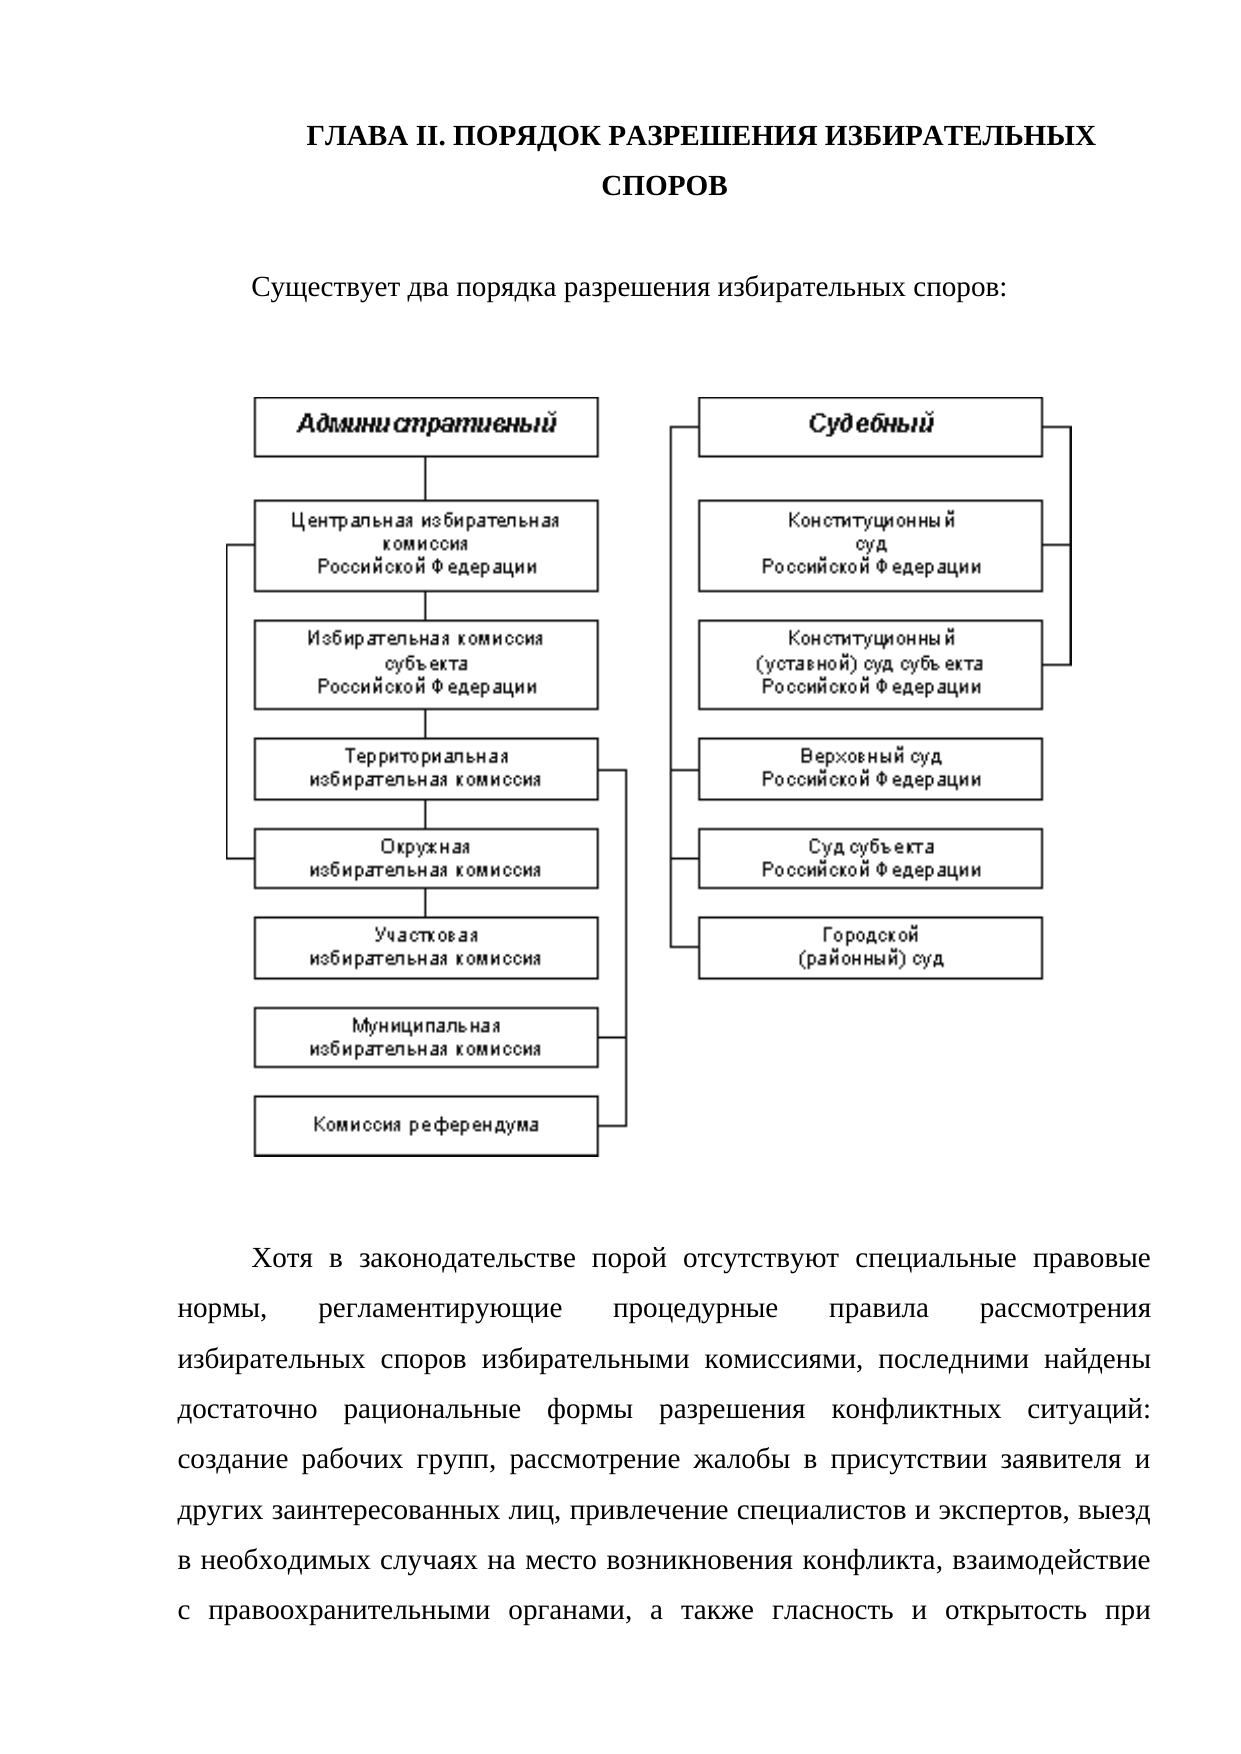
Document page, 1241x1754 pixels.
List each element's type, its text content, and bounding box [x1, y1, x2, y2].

picture [226, 397, 1072, 1157]
text ГЛАВА II. ПОРЯДОК РАЗРЕШЕНИЯ ИЗБИРАТЕЛЬНЫХ СПОРОВ [177, 118, 1152, 202]
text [177, 1240, 1152, 1626]
text Существует два порядка разрешения избирательных споров: [177, 269, 1152, 303]
